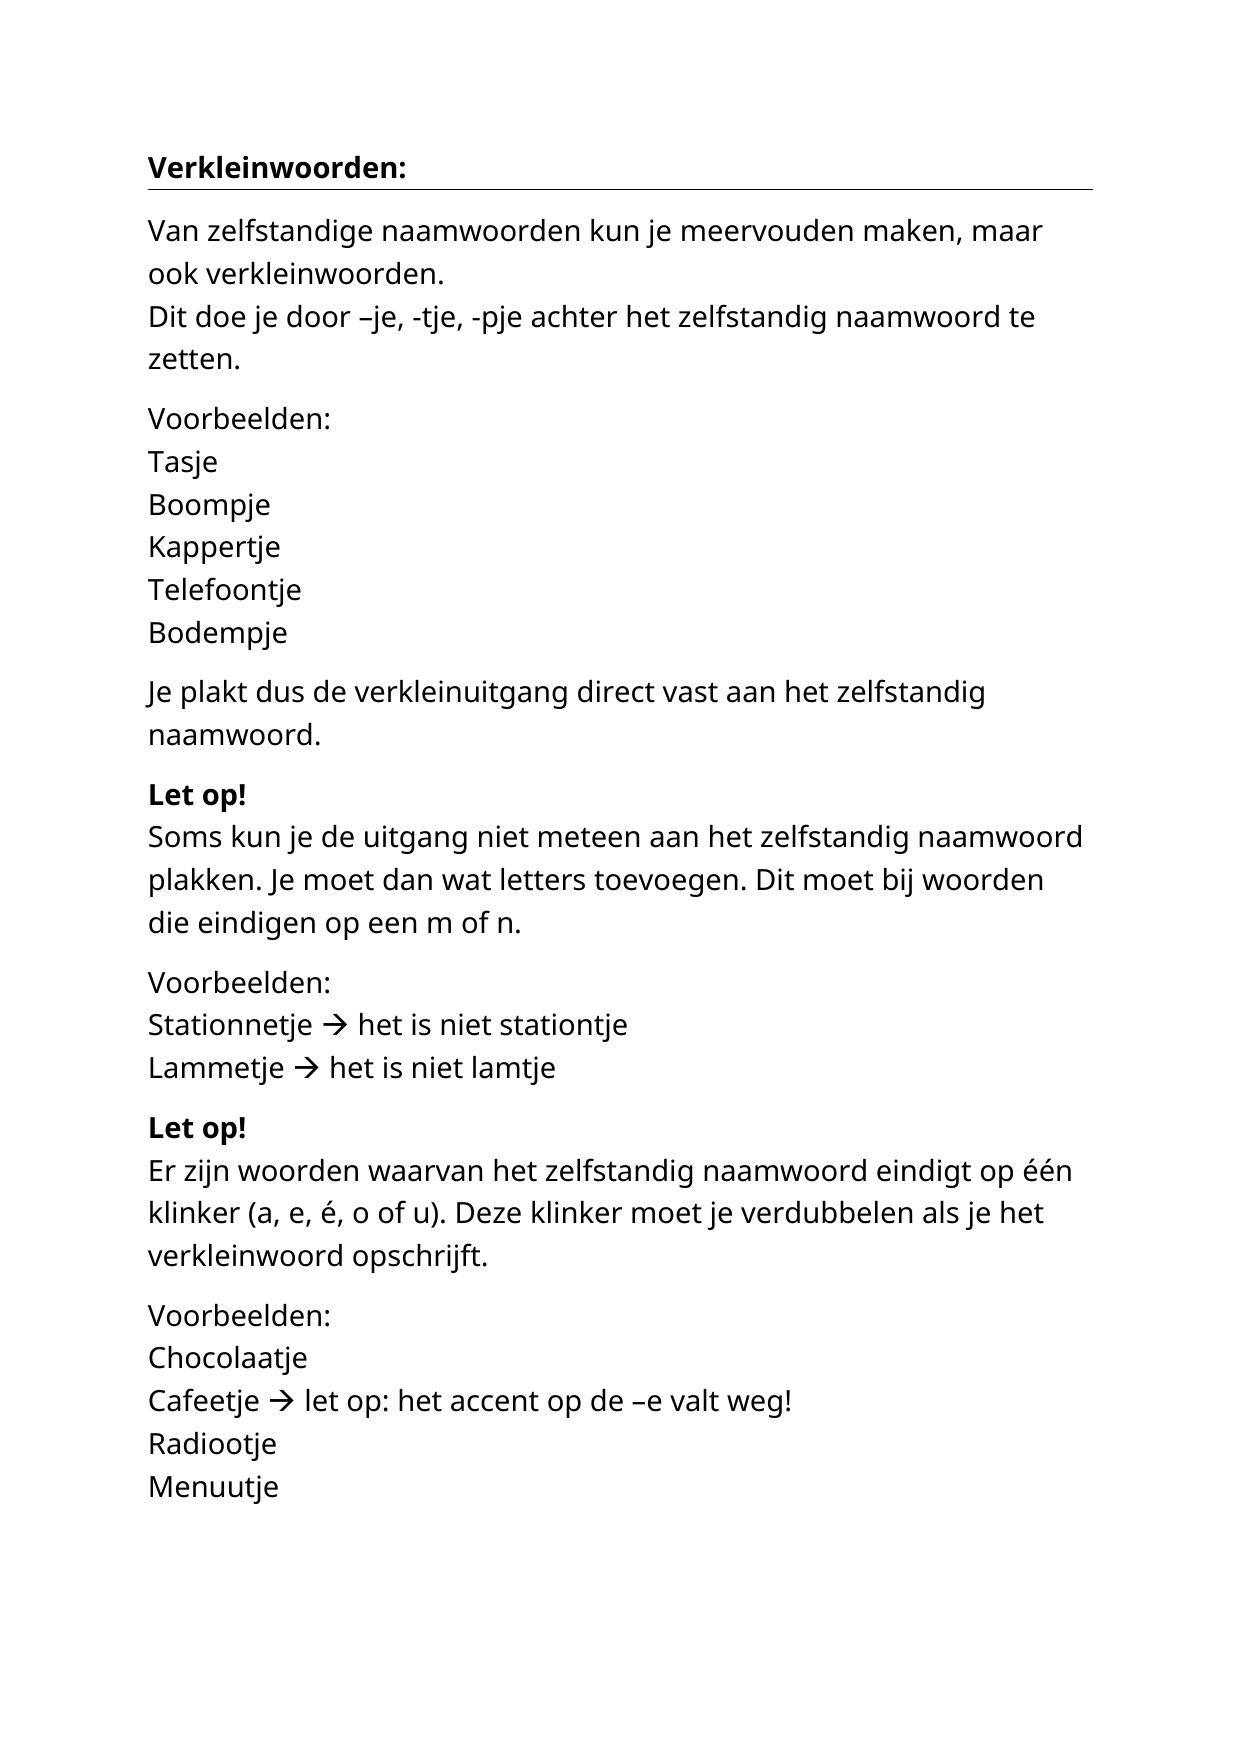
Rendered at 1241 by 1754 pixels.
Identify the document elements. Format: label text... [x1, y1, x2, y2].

text Voorbeelden: Chocolaatje Cafeetje let op: het accent op de –e valt weg! Radiootje Menuutje [148, 1295, 1093, 1506]
text Boompje [148, 484, 1093, 523]
text Voorbeelden: Stationnetje het is niet stationtje Lammetje het is niet lamtje [148, 962, 1093, 1087]
text Let op! Er zijn woorden waarvan het zelfstandig naamwoord eindigt op één klinker (a, e, é, o of u). Deze klinker moet je verdubbelen als je het verkleinwoord opschrijft. [148, 1107, 1093, 1275]
text Let op! Soms kun je de uitgang niet meteen aan het zelfstandig naamwoord plakken. Je moet dan wat letters toevoegen. Dit moet bij woorden die eindigen op een m of n. [148, 774, 1093, 942]
text Tasje [148, 441, 1093, 481]
text Bodempje [148, 612, 1093, 652]
text Telefoontje [148, 569, 1093, 609]
text Je plakt dus de verkleinuitgang direct vast aan het zelfstandig naamwoord. [148, 672, 1093, 754]
text Kappertje [148, 527, 1093, 566]
text Verkleinwoorden: [148, 148, 1093, 189]
text Voorbeelden: [148, 398, 1093, 438]
text Van zelfstandige naamwoorden kun je meervouden maken, maar ook verkleinwoorden. Dit doe je door –je, -tje, -pje achter het zelfstandig naamwoord te zetten. [148, 210, 1093, 378]
